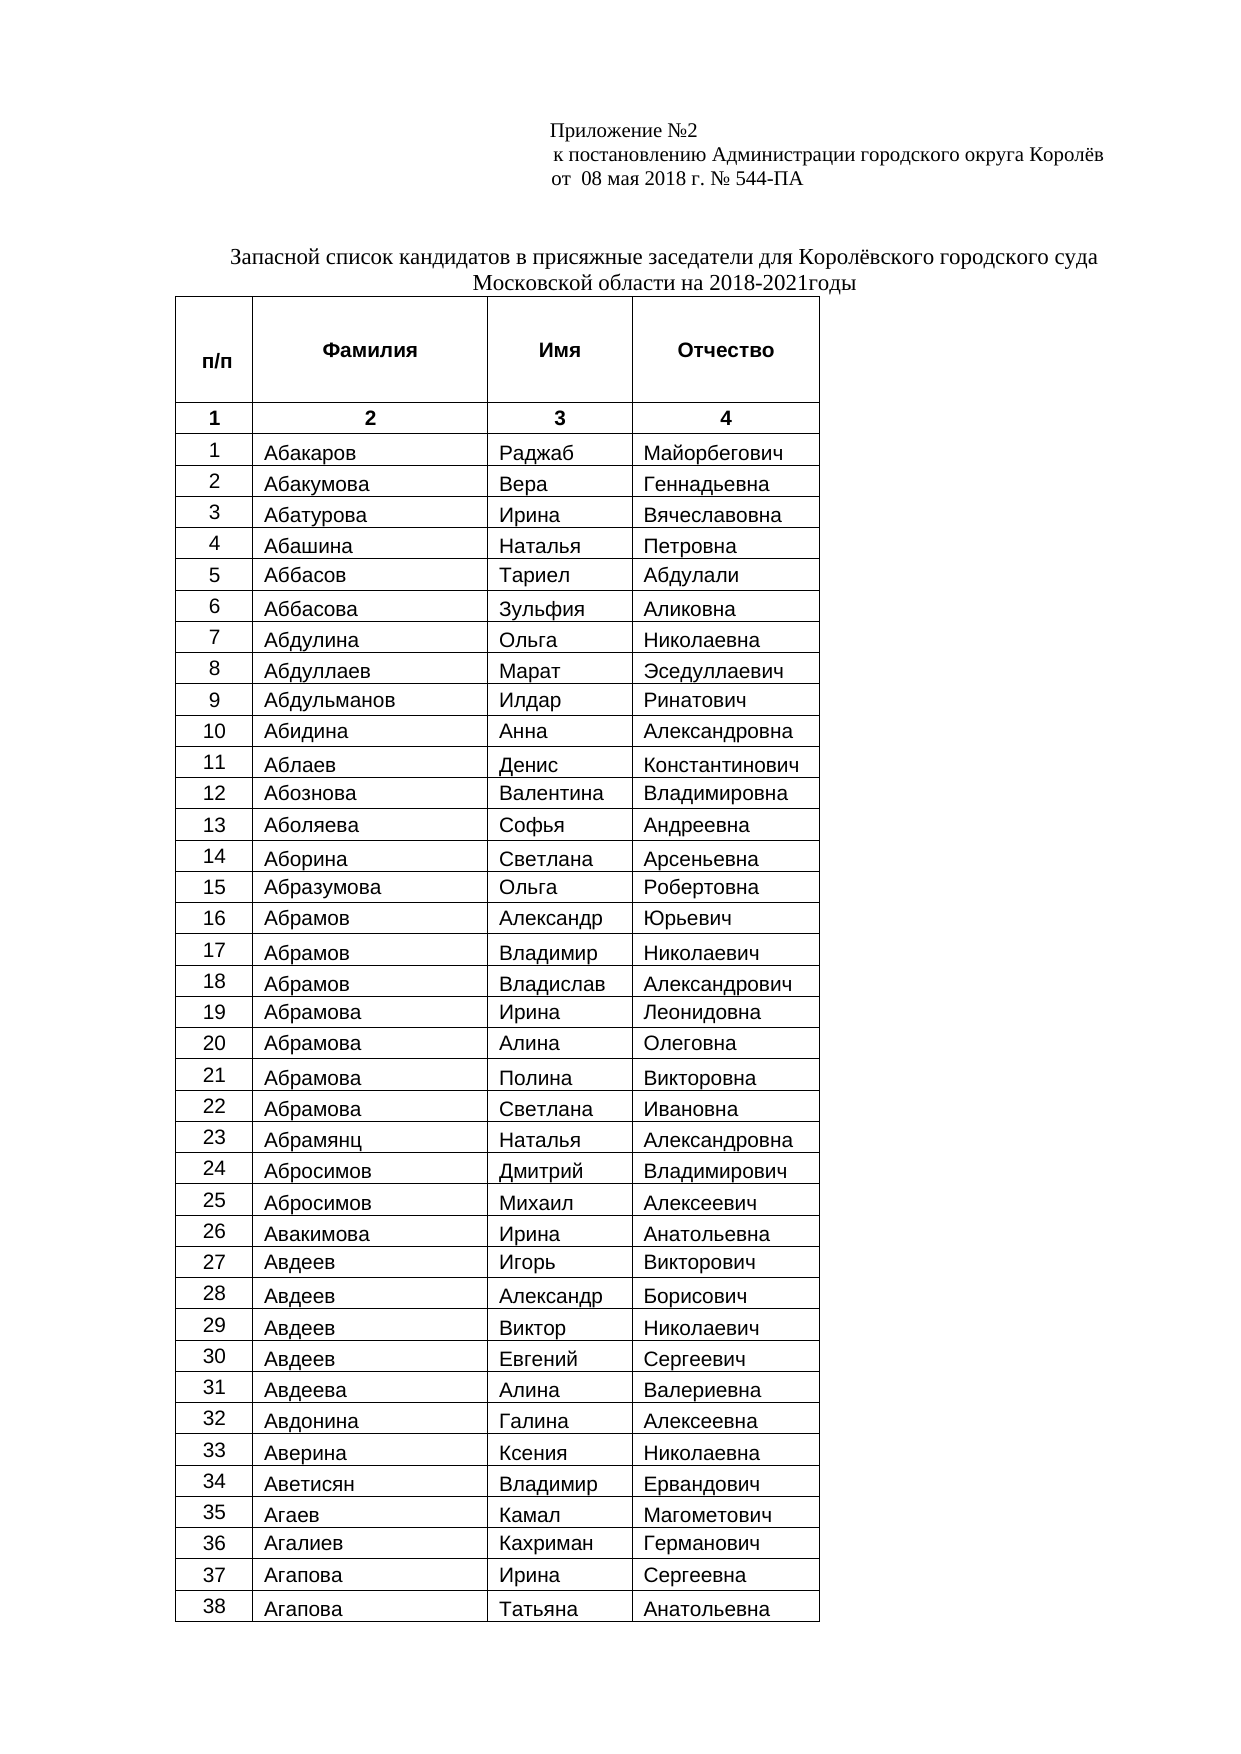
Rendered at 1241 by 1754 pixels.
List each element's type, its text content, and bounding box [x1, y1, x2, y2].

table_cell Абрамов [253, 934, 487, 964]
table_cell Владимировна [633, 778, 819, 808]
table_cell Денис [488, 747, 632, 777]
table_cell 12 [176, 778, 252, 808]
table_cell 37 [176, 1559, 252, 1589]
table_cell Игорь [488, 1247, 632, 1277]
table_cell Магометович [633, 1497, 819, 1527]
table_cell Владимир [488, 1466, 632, 1496]
table_cell 3 [488, 403, 632, 433]
table_cell Авдеев [253, 1341, 487, 1371]
table_cell Ольга [488, 622, 632, 652]
table_cell 4 [176, 528, 252, 558]
table_cell Валентина [488, 778, 632, 808]
table_cell 24 [176, 1153, 252, 1183]
table_cell Абрамов [253, 903, 487, 933]
table_cell 21 [176, 1059, 252, 1089]
table_cell Марат [488, 653, 632, 683]
table_cell Абросимов [253, 1153, 487, 1183]
table_cell 31 [176, 1372, 252, 1402]
table_cell Абросимов [253, 1184, 487, 1214]
table_cell Илдар [488, 684, 632, 714]
table_cell Олеговна [633, 1028, 819, 1058]
table_cell Авдеева [253, 1372, 487, 1402]
table_cell 29 [176, 1309, 252, 1339]
table_cell Владимир [488, 934, 632, 964]
table_cell 2 [176, 466, 252, 496]
table_cell Ринатович [633, 684, 819, 714]
table_cell 1 [176, 403, 252, 433]
table_cell Авдеев [253, 1247, 487, 1277]
table_cell 28 [176, 1278, 252, 1308]
table_cell Борисович [633, 1278, 819, 1308]
table_cell Эседуллаевич [633, 653, 819, 683]
table_cell Юрьевич [633, 903, 819, 933]
table_cell Абрамова [253, 1028, 487, 1058]
table_cell 35 [176, 1497, 252, 1527]
table_cell Ирина [488, 1559, 632, 1589]
table_cell 7 [176, 622, 252, 652]
table_cell Сергеевна [633, 1559, 819, 1589]
table_cell Авдеев [253, 1309, 487, 1339]
table_cell Майорбегович [633, 434, 819, 464]
table_cell Вячеславовна [633, 497, 819, 527]
table_cell Виктор [488, 1309, 632, 1339]
table_cell Софья [488, 809, 632, 839]
table_cell Аббасов [253, 559, 487, 589]
table_cell 27 [176, 1247, 252, 1277]
table_cell 2 [253, 403, 487, 433]
table_cell Абдулали [633, 559, 819, 589]
table_cell 25 [176, 1184, 252, 1214]
table_cell Авдонина [253, 1403, 487, 1433]
table_cell Светлана [488, 841, 632, 871]
table_cell Ирина [488, 997, 632, 1027]
table_cell Авакимова [253, 1216, 487, 1246]
table_cell Наталья [488, 528, 632, 558]
table_cell Алина [488, 1028, 632, 1058]
table_cell Абрамова [253, 1091, 487, 1121]
table_cell Абрамянц [253, 1122, 487, 1152]
table_cell Александр [488, 903, 632, 933]
table_cell Евгений [488, 1341, 632, 1371]
table_header Имя [488, 297, 632, 402]
table_cell Германович [633, 1528, 819, 1558]
table_header Фамилия [253, 297, 487, 402]
table_cell Александровна [633, 1122, 819, 1152]
table_cell Петровна [633, 528, 819, 558]
table_cell Татьяна [488, 1591, 632, 1621]
table_cell Абатурова [253, 497, 487, 527]
table_cell 5 [176, 559, 252, 589]
text Запасной список кандидатов в присяжные заседатели для Королёвского городского суда Московской области на 2018-2021годы [177, 243, 1152, 296]
text Приложение №2 [177, 118, 1152, 142]
table_cell Алексеевна [633, 1403, 819, 1433]
table_cell Леонидовна [633, 997, 819, 1027]
table_cell Аборина [253, 841, 487, 871]
table_cell 13 [176, 809, 252, 839]
table_cell Абознова [253, 778, 487, 808]
table_cell Владислав [488, 966, 632, 996]
table_cell Константинович [633, 747, 819, 777]
table_cell Агапова [253, 1591, 487, 1621]
table_cell Ксения [488, 1434, 632, 1464]
table_cell Ивановна [633, 1091, 819, 1121]
table_cell Робертовна [633, 872, 819, 902]
table_cell Авдеев [253, 1278, 487, 1308]
table_cell Аблаев [253, 747, 487, 777]
table_cell 4 [633, 403, 819, 433]
table_cell Тариел [488, 559, 632, 589]
table_cell Абашина [253, 528, 487, 558]
table_cell Николаевна [633, 622, 819, 652]
table_cell Аветисян [253, 1466, 487, 1496]
table_cell Владимирович [633, 1153, 819, 1183]
table_cell Дмитрий [488, 1153, 632, 1183]
table_header Отчество [633, 297, 819, 402]
table_cell Ервандович [633, 1466, 819, 1496]
table_cell Абрамова [253, 997, 487, 1027]
table_cell Алексеевич [633, 1184, 819, 1214]
table_cell Полина [488, 1059, 632, 1089]
table_cell Абрамов [253, 966, 487, 996]
table_cell Викторовна [633, 1059, 819, 1089]
table_cell Наталья [488, 1122, 632, 1152]
table_cell Абдульманов [253, 684, 487, 714]
table_cell 23 [176, 1122, 252, 1152]
table_cell Алина [488, 1372, 632, 1402]
table_cell Аверина [253, 1434, 487, 1464]
table_cell Александрович [633, 966, 819, 996]
table_cell 30 [176, 1341, 252, 1371]
table_cell Камал [488, 1497, 632, 1527]
table_cell 11 [176, 747, 252, 777]
table_cell Анатольевна [633, 1216, 819, 1246]
table_cell Николаевич [633, 934, 819, 964]
table_cell Агалиев [253, 1528, 487, 1558]
table_cell 6 [176, 591, 252, 621]
table_cell 38 [176, 1591, 252, 1621]
table_cell Абразумова [253, 872, 487, 902]
table_cell Ольга [488, 872, 632, 902]
table_cell Сергеевич [633, 1341, 819, 1371]
table_cell Михаил [488, 1184, 632, 1214]
table_cell 17 [176, 934, 252, 964]
table_cell Светлана [488, 1091, 632, 1121]
table_cell Агаев [253, 1497, 487, 1527]
table_cell 26 [176, 1216, 252, 1246]
table_cell Николаевна [633, 1434, 819, 1464]
table_cell 14 [176, 841, 252, 871]
text от 08 мая 2018 г. № 544-ПА [177, 166, 1152, 190]
table_cell Валериевна [633, 1372, 819, 1402]
table_cell Ирина [488, 1216, 632, 1246]
table_header п/п [176, 297, 252, 402]
table_cell Зульфия [488, 591, 632, 621]
table_cell 18 [176, 966, 252, 996]
table_cell Абдуллаев [253, 653, 487, 683]
table_cell Абрамова [253, 1059, 487, 1089]
table_cell Аболяева [253, 809, 487, 839]
table_cell Абакаров [253, 434, 487, 464]
table_cell 34 [176, 1466, 252, 1496]
table_cell 32 [176, 1403, 252, 1433]
table_cell 9 [176, 684, 252, 714]
table_cell Абдулина [253, 622, 487, 652]
table_cell 22 [176, 1091, 252, 1121]
table_cell 33 [176, 1434, 252, 1464]
table_cell 15 [176, 872, 252, 902]
table_cell 10 [176, 716, 252, 746]
table_cell 3 [176, 497, 252, 527]
text к постановлению Администрации городского округа Королёв [177, 142, 1152, 166]
table_cell Кахриман [488, 1528, 632, 1558]
table_cell Вера [488, 466, 632, 496]
table_cell 20 [176, 1028, 252, 1058]
table_cell 16 [176, 903, 252, 933]
table_cell Николаевич [633, 1309, 819, 1339]
table_cell Арсеньевна [633, 841, 819, 871]
table_cell Викторович [633, 1247, 819, 1277]
table_cell Абакумова [253, 466, 487, 496]
table_cell Александр [488, 1278, 632, 1308]
table_cell 8 [176, 653, 252, 683]
table_cell 19 [176, 997, 252, 1027]
table_cell Геннадьевна [633, 466, 819, 496]
table_cell Аббасова [253, 591, 487, 621]
table_cell Раджаб [488, 434, 632, 464]
table_cell Абидина [253, 716, 487, 746]
table_cell Анна [488, 716, 632, 746]
table_cell 1 [176, 434, 252, 464]
table_cell Александровна [633, 716, 819, 746]
table_cell Анатольевна [633, 1591, 819, 1621]
table_cell Аликовна [633, 591, 819, 621]
table_cell Ирина [488, 497, 632, 527]
table_cell Галина [488, 1403, 632, 1433]
table_cell 36 [176, 1528, 252, 1558]
table_cell Агапова [253, 1559, 487, 1589]
table_cell Андреевна [633, 809, 819, 839]
